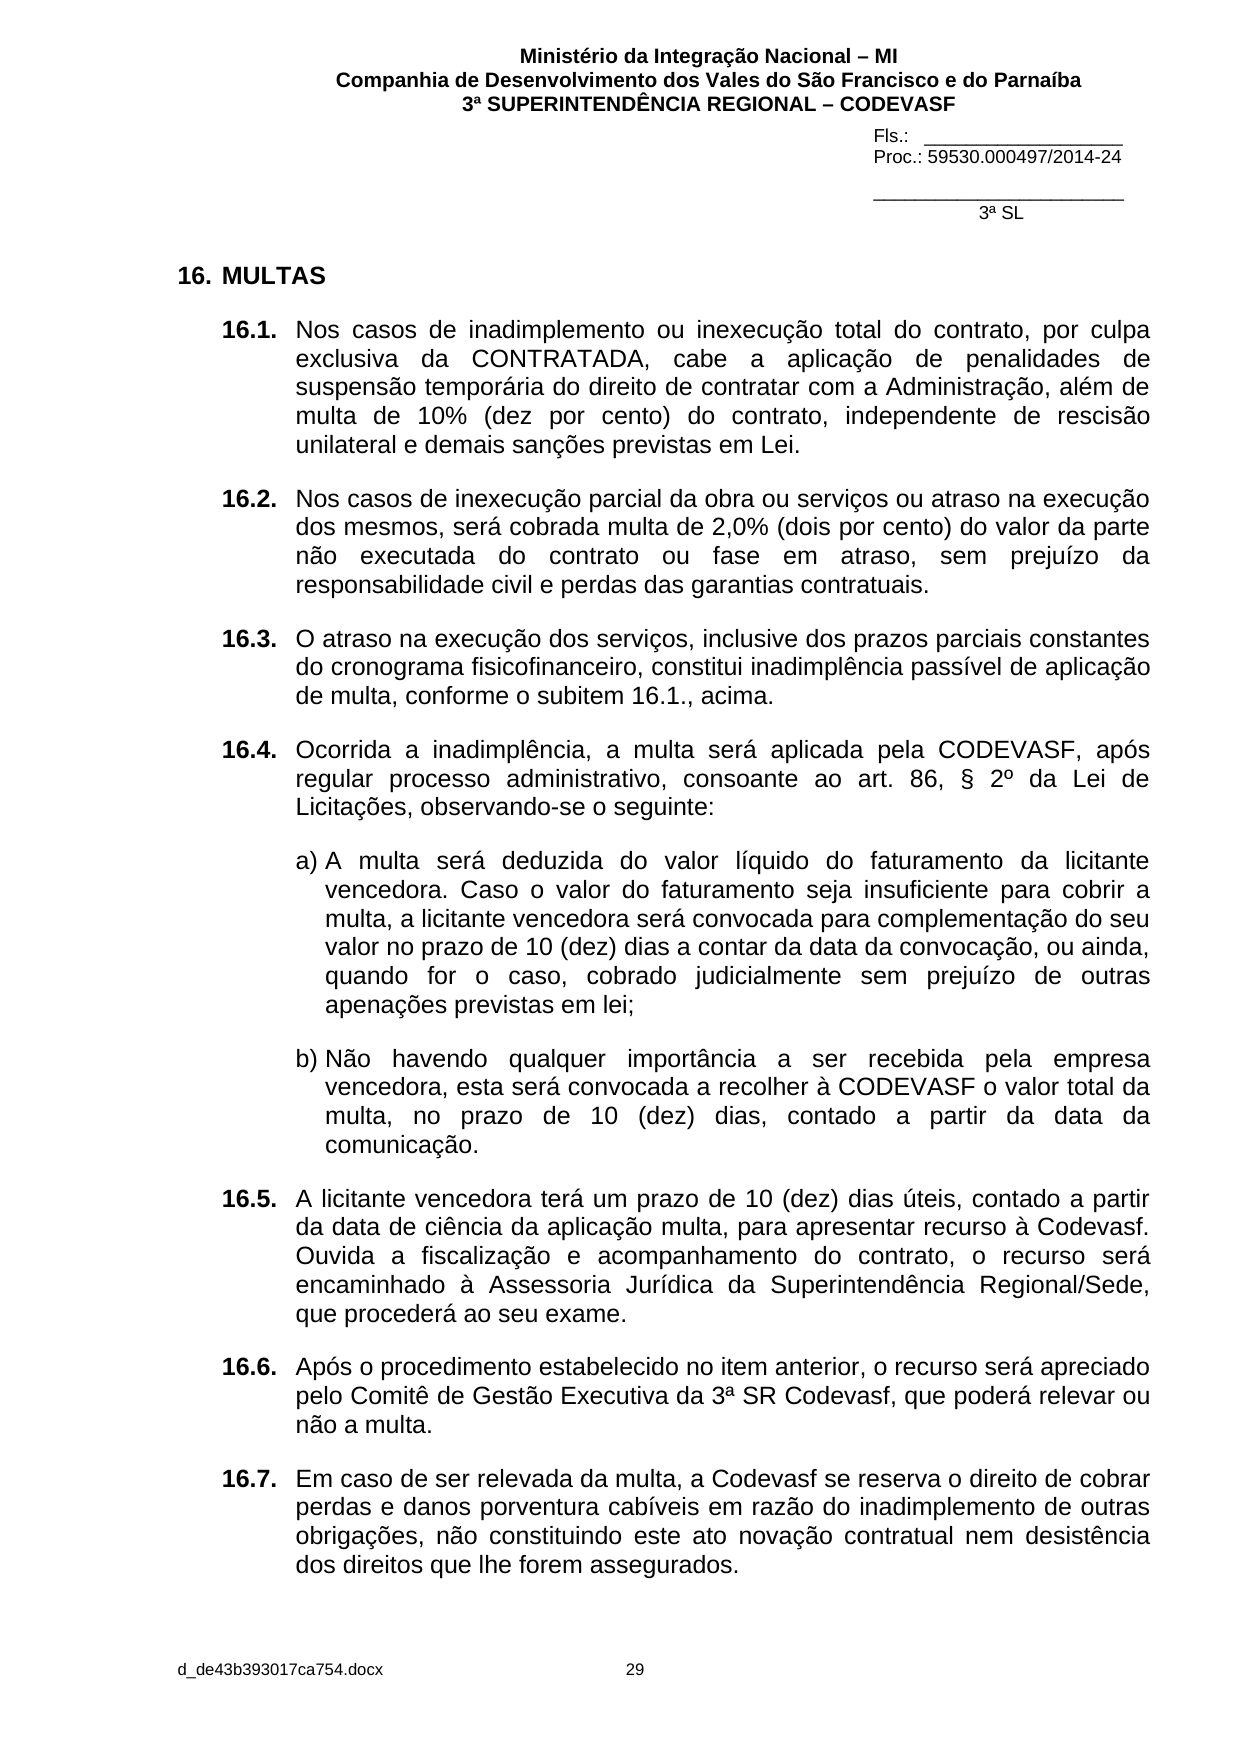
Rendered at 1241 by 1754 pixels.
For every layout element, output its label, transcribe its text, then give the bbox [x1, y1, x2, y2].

text MULTAS [177, 261, 1152, 290]
text Nos casos de inadimplemento ou inexecução total do contrato, por culpa exclusiva da CONTRATADA, cabe a aplicação de penalidades de suspensão temporária do direito de contratar com a Administração, além de multa de 10% (dez por cento) do contrato, independente de rescisão unilateral e demais sanções previstas em Lei. [222, 315, 1152, 458]
list A multa será deduzida do valor líquido do faturamento da licitante vencedora. Caso o valor do faturamento seja insuficiente para cobrir a multa, a licitante vencedora será convocada para complementação do seu valor no prazo de 10 (dez) dias a contar da data da convocação, ou ainda, quando for o caso, cobrado judicialmente sem prejuízo de outras apenações previstas em lei; [295, 846, 1152, 1018]
text Ocorrida a inadimplência, a multa será aplicada pela CODEVASF, após regular processo administrativo, consoante ao art. 86, § 2º da Lei de Licitações, observando-se o seguinte: [222, 735, 1152, 821]
text Nos casos de inexecução parcial da obra ou serviços ou atraso na execução dos mesmos, será cobrada multa de 2,0% (dois por cento) do valor da parte não executada do contrato ou fase em atraso, sem prejuízo da responsabilidade civil e perdas das garantias contratuais. [222, 483, 1152, 598]
list Não havendo qualquer importância a ser recebida pela empresa vencedora, esta será convocada a recolher à CODEVASF o valor total da multa, no prazo de 10 (dez) dias, contado a partir da data da comunicação. [295, 1043, 1152, 1158]
text Em caso de ser relevada da multa, a Codevasf se reserva o direito de cobrar perdas e danos porventura cabíveis em razão do inadimplemento de outras obrigações, não constituindo este ato novação contratual nem desistência dos direitos que lhe forem assegurados. [222, 1463, 1152, 1578]
text A licitante vencedora terá um prazo de 10 (dez) dias úteis, contado a partir da data de ciência da aplicação multa, para apresentar recurso à Codevasf. Ouvida a fiscalização e acompanhamento do contrato, o recurso será encaminhado à Assessoria Jurídica da Superintendência Regional/Sede, que procederá ao seu exame. [222, 1183, 1152, 1327]
text Após o procedimento estabelecido no item anterior, o recurso será apreciado pelo Comitê de Gestão Executiva da 3ª SR Codevasf, que poderá relevar ou não a multa. [222, 1352, 1152, 1438]
text O atraso na execução dos serviços, inclusive dos prazos parciais constantes do cronograma fisicofinanceiro, constitui inadimplência passível de aplicação de multa, conforme o subitem 16.1., acima. [222, 623, 1152, 710]
